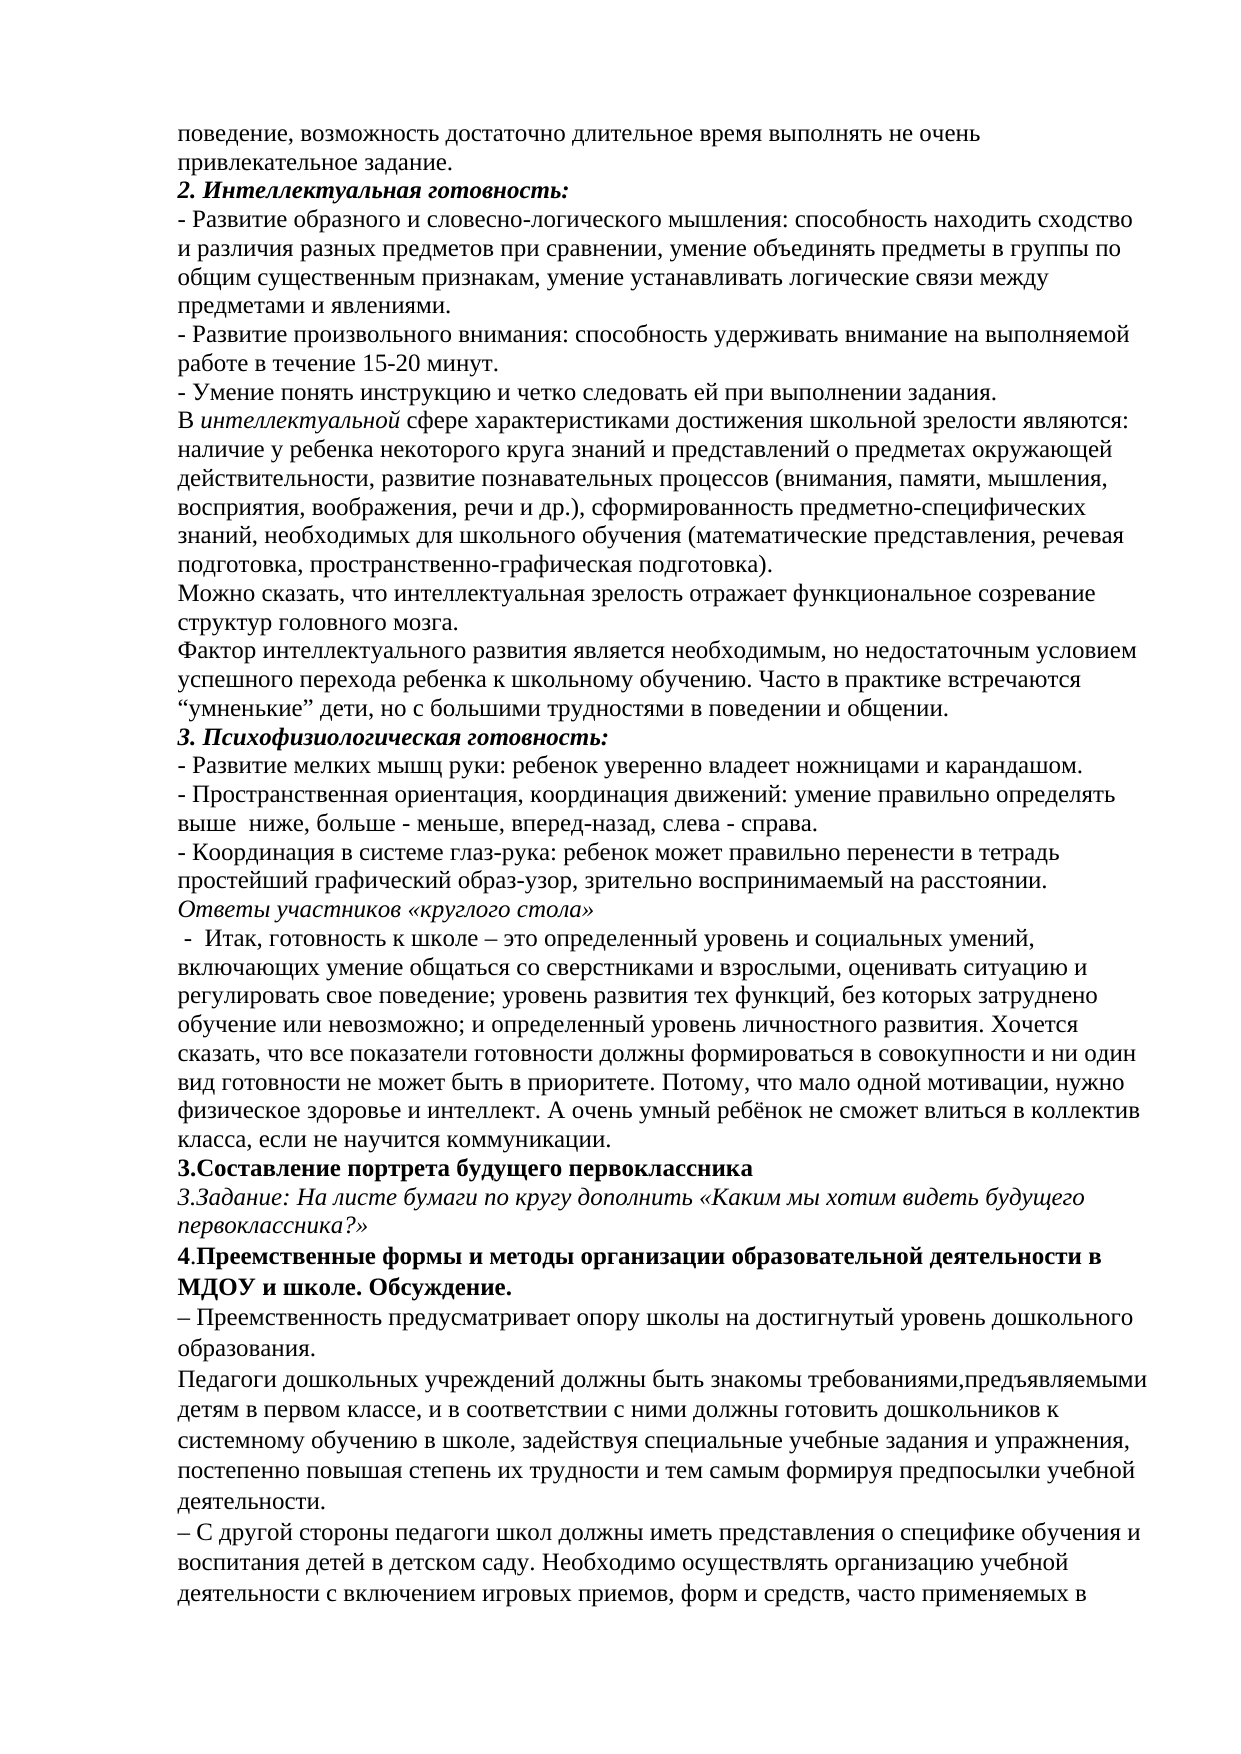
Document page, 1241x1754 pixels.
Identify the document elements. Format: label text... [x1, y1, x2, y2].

text - Развитие образного и словесно-логического мышления: способность находить сходство и различия разных предметов при сравнении, умение объединять предметы в группы по общим существенным признакам, умение устанавливать логические связи между предметами и явлениями. [177, 204, 1152, 319]
text - Координация в системе глаз-рука: ребенок может правильно перенести в тетрадь простейший графический образ-узор, зрительно воспринимаемый на расстоянии. [177, 837, 1152, 894]
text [177, 1515, 1152, 1607]
text 3. Психофизиологическая готовность: [177, 722, 1152, 751]
text - Развитие мелких мышц руки: ребенок уверенно владеет ножницами и карандашом. [177, 751, 1152, 779]
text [177, 118, 1152, 176]
text Ответы участников «круглого стола» [177, 894, 1152, 923]
text 3.Составление портрета будущего первоклассника [177, 1153, 1152, 1182]
text - Итак, готовность к школе – это определенный уровень и социальных умений, включающих умение общаться со сверстниками и взрослыми, оценивать ситуацию и регулировать свое поведение; уровень развития тех функций, без которых затруднено обучение или невозможно; и определенный уровень личностного развития. Хочется сказать, что все показатели готовности должны формироваться в совокупности и ни один вид готовности не может быть в приоритете. Потому, что мало одной мотивации, нужно физическое здоровье и интеллект. А очень умный ребёнок не сможет влиться в коллектив класса, если не научится коммуникации. [177, 923, 1152, 1153]
text - Развитие произвольного внимания: способность удерживать внимание на выполняемой работе в течение 15-20 минут. [177, 319, 1152, 377]
text 2. Интеллектуальная готовность: [177, 176, 1152, 204]
text 3.Задание: На листе бумаги по кругу дополнить «Каким мы хотим видеть будущего первоклассника?» [177, 1182, 1152, 1239]
text Фактор интеллектуального развития является необходимым, но недостаточным условием успешного перехода ребенка к школьному обучению. Часто в практике встречаются “умненькие” дети, но с большими трудностями в поведении и общении. [177, 636, 1152, 722]
text - Пространственная ориентация, координация движений: умение правильно определять выше ниже, больше - меньше, вперед-назад, слева - справа. [177, 779, 1152, 837]
text – Преемственность предусматривает опору школы на достигнутый уровень дошкольного образования. [177, 1301, 1152, 1362]
text В интеллектуальной сфере характеристиками достижения школьной зрелости являются: наличие у ребенка некоторого круга знаний и представлений о предметах окружающей действительности, развитие познавательных процессов (внимания, памяти, мышления, восприятия, воображения, речи и др.), сформированность предметно-специфических знаний, необходимых для школьного обучения (математические представления, речевая подготовка, пространственно-графическая подготовка). [177, 406, 1152, 578]
text 4.Преемственные формы и методы организации образовательной деятельности в МДОУ и школе. Обсуждение. [177, 1239, 1152, 1301]
text Педагоги дошкольных учреждений должны быть знакомы требованиями,предъявляемыми детям в первом классе, и в соответствии с ними должны готовить дошкольников к системному обучению в школе, задействуя специальные учебные задания и упражнения, постепенно повышая степень их трудности и тем самым формируя предпосылки учебной деятельности. [177, 1362, 1152, 1515]
text Можно сказать, что интеллектуальная зрелость отражает функциональное созревание структур головного мозга. [177, 578, 1152, 636]
text - Умение понять инструкцию и четко следовать ей при выполнении задания. [177, 377, 1152, 406]
